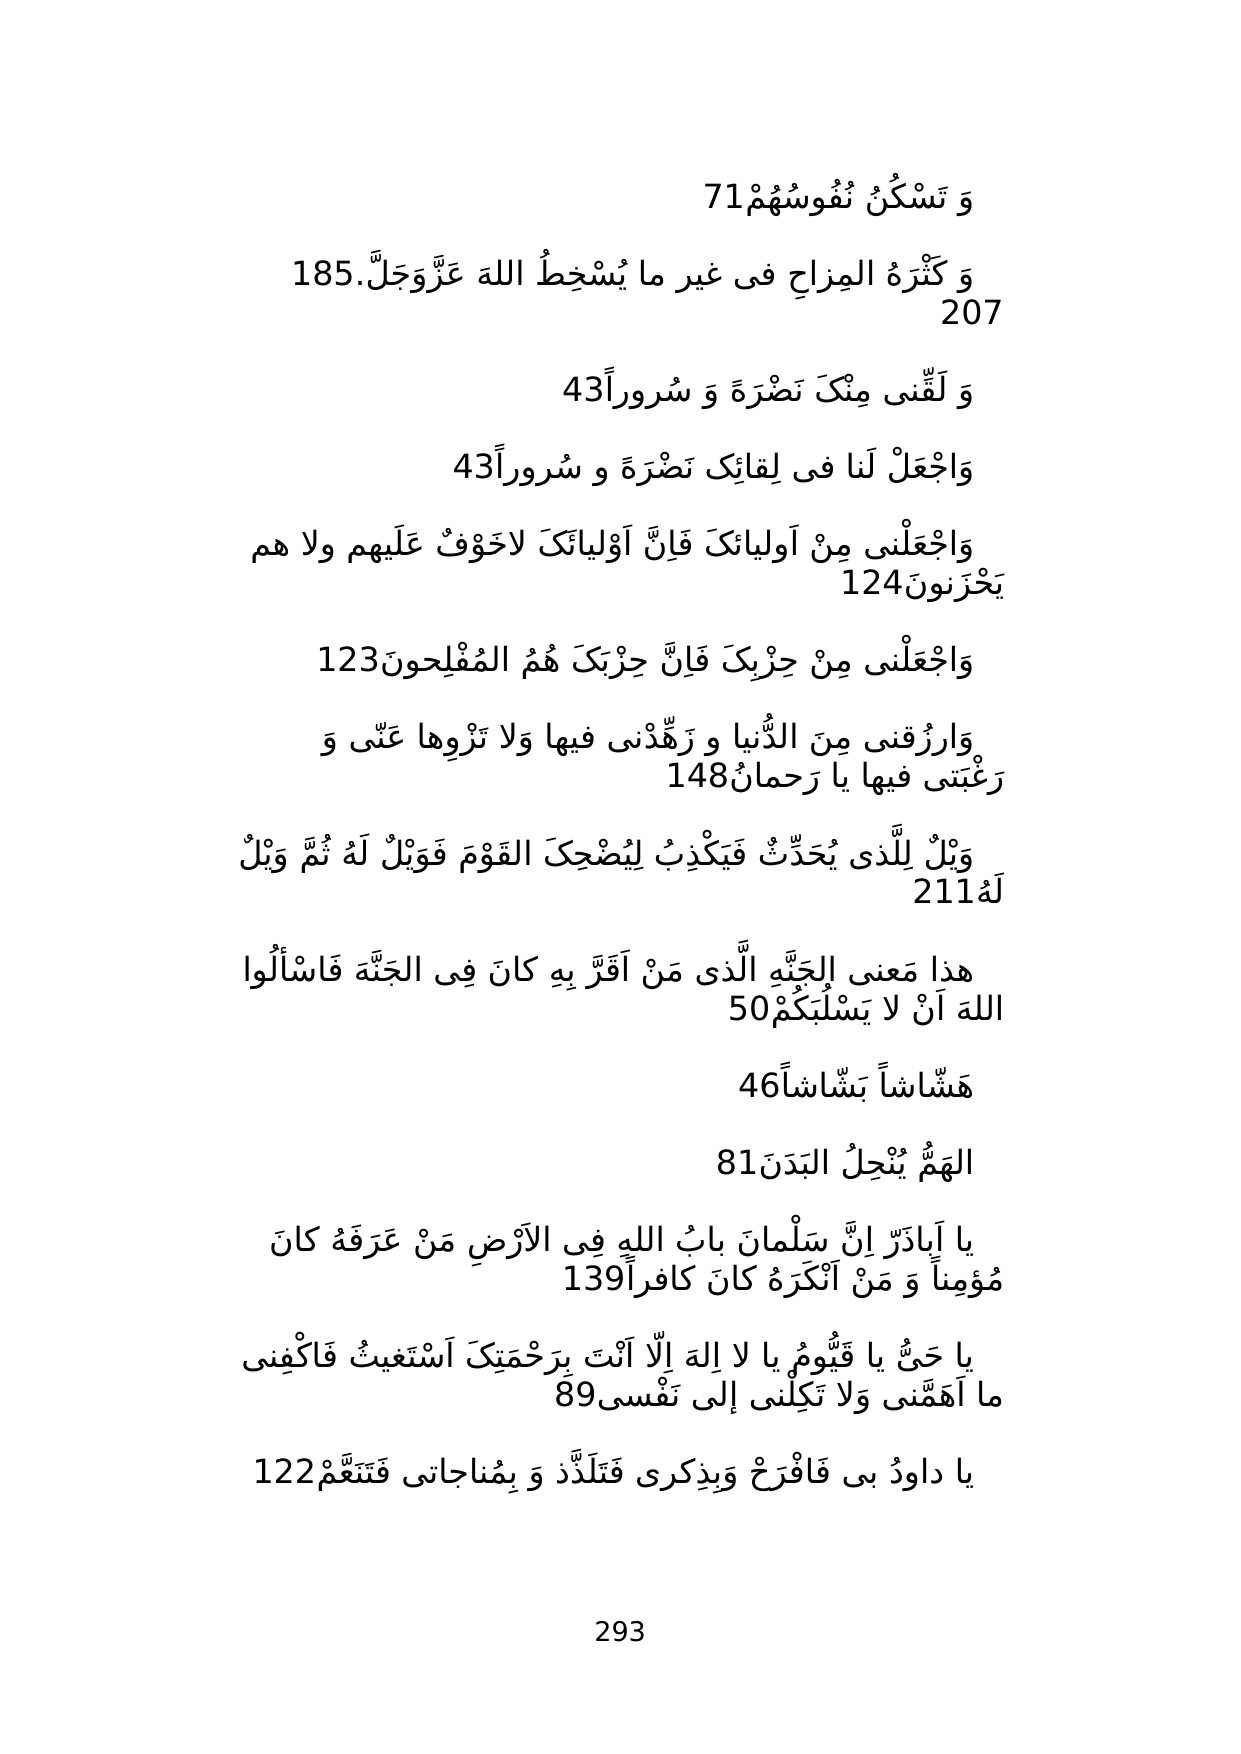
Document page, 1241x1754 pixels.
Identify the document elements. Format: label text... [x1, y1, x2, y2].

text وَ کَثْرَهُ المِزاحِ فی غیر ما یُسْخِطُ اللهَ عَزَّوَجَلَّ.185 207 [236, 254, 1004, 332]
text یا اَباذَرّ اِنَّ سَلْمانَ بابُ اللهِ فِی الاَرْضِ مَنْ عَرَفَهُ کانَ مُؤمِناً وَ مَنْ اَنْکَرَهُ کانَ کافراً139 [236, 1221, 1004, 1298]
text هذا مَعنی الجَنَّهِ الَّذی مَنْ اَقَرَّ بِهِ کانَ فِی الجَنَّهَ فَاسْألُوا اللهَ اَنْ لا یَسْلُبَکُمْ50 [236, 950, 1004, 1028]
text الهَمُّ یُنْحِلُ البَدَنَ81 [236, 1143, 1004, 1182]
text وَاجْعَلْنی مِنْ اَولیائکَ فَاِنَّ اَوْلیائَکَ لاخَوْفٌ عَلَیهم ولا هم یَحْزَنونَ124 [236, 525, 1004, 602]
text وَارزُقنی مِنَ الدُّنیا و زَهِّدْنی فیها وَلا تَزْوِها عَنّی وَ رَغْبَتی فیها یا رَحمانُ148 [236, 718, 1004, 796]
text یا حَیُّ یا قَیُّومُ یا لا اِلهَ اِلّا اَنْتَ بِرَحْمَتِکَ اَسْتَغیثُ فَاکْفِنی ما اَهَمَّنی وَلا تَکِلْنی إلی نَفْسی89 [236, 1337, 1004, 1414]
text وَاجْعَلْ لَنا فی لِقائِک نَضْرَهً و سُروراً43 [236, 448, 1004, 486]
text وَ تَسْکُنُ نُفُوسُهُمْ71 [236, 177, 1004, 216]
text وَ لَقِّنی مِنْکَ نَضْرَهً وَ سُروراً43 [236, 370, 1004, 409]
text هَشّاشاً بَشّاشاً46 [236, 1066, 1004, 1105]
text وَیْلٌ لِلَّذی یُحَدِّثٌ فَیَکْذِبُ لِیُضْحِکَ القَوْمَ فَوَیْلٌ لَهُ ثُمَّ وَیْلٌ لَهُ211 [236, 834, 1004, 912]
text یا داودُ بی فَافْرَحْ وَبِذِکری فَتَلَذَّذ وَ بِمُناجاتی فَتَنَعَّمْ122 [236, 1453, 1004, 1491]
text وَاجْعَلْنی مِنْ حِزْبِکَ فَاِنَّ حِزْبَکَ هُمُ المُفْلِحونَ123 [236, 641, 1004, 680]
